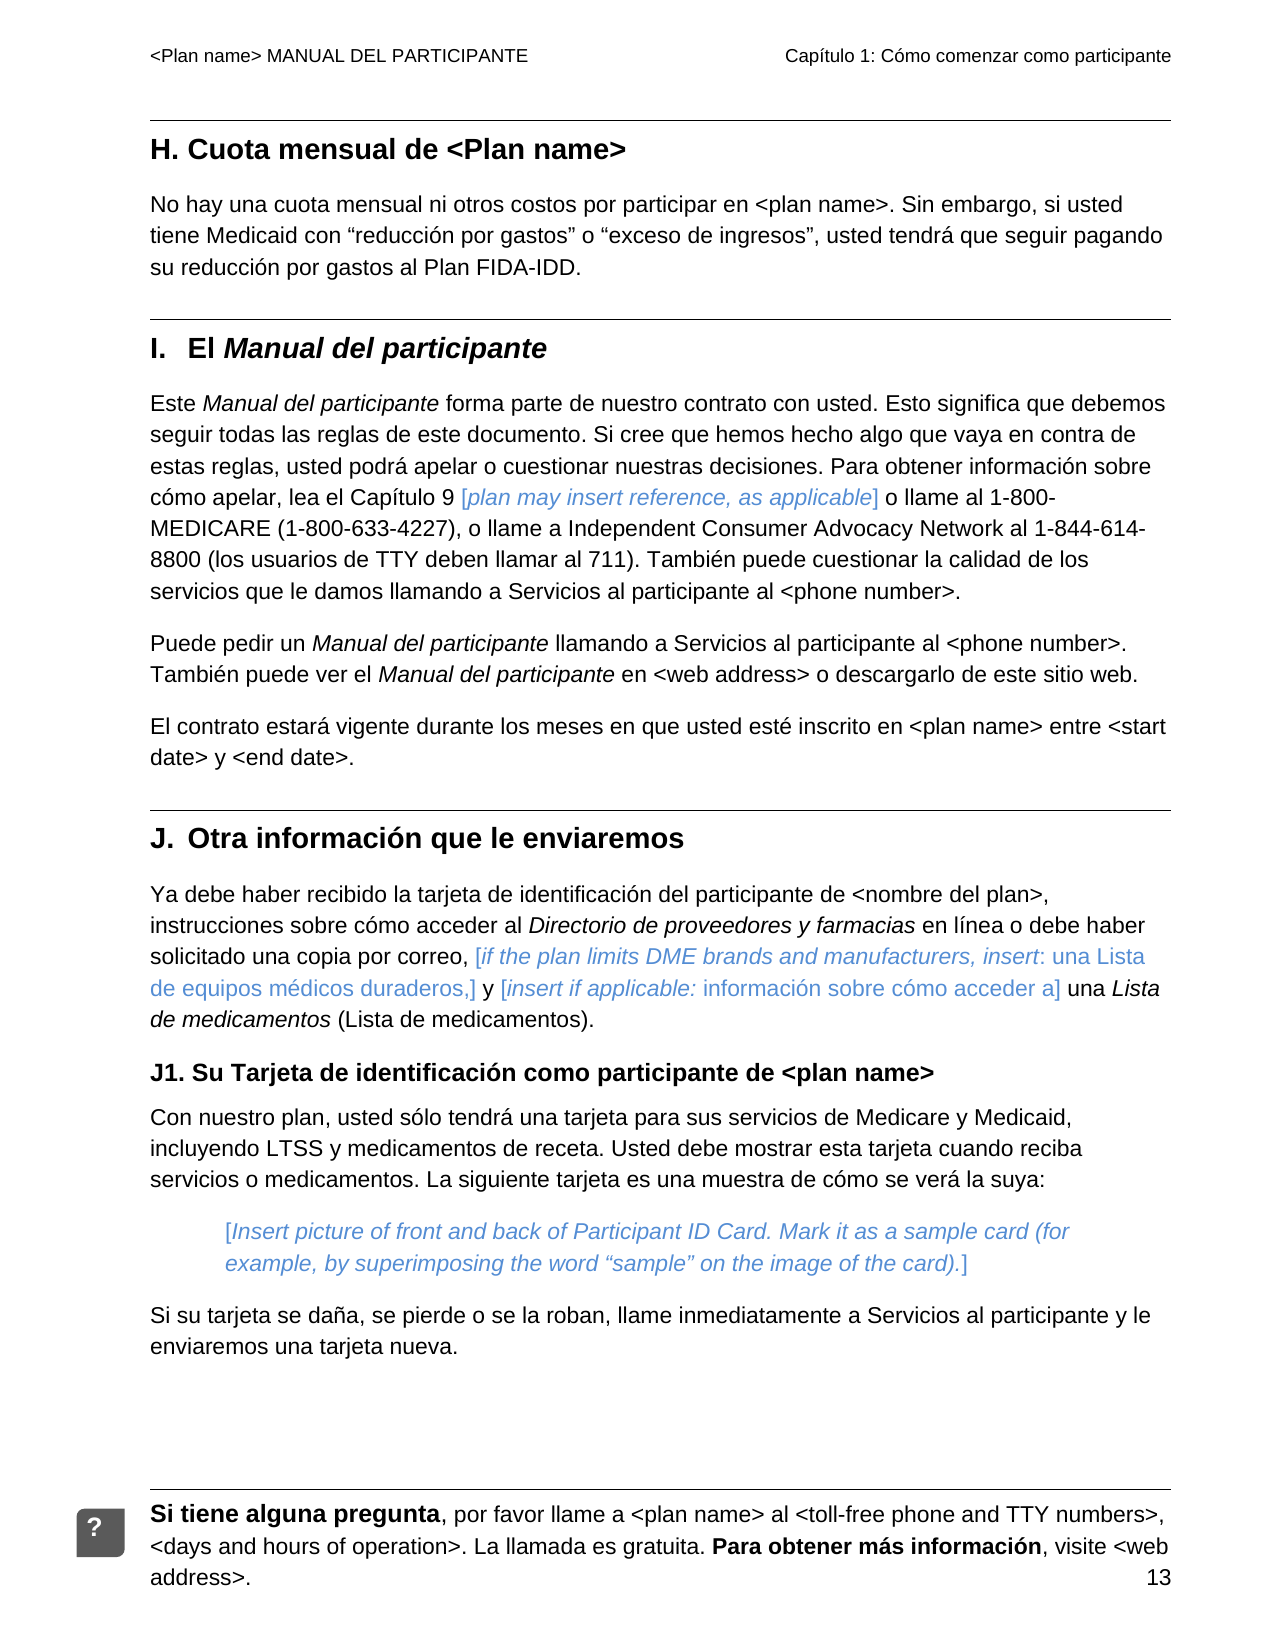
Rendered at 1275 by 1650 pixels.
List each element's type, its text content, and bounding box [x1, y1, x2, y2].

text Puede pedir un Manual del participante llamando a Servicios al participante al <phone number>. También puede ver el Manual del participante en <web address> o descargarlo de este sitio web. [150, 626, 1171, 689]
text Este Manual del participante forma parte de nuestro contrato con usted. Esto significa que debemos seguir todas las reglas de este documento. Si cree que hemos hecho algo que vaya en contra de estas reglas, usted podrá apelar o cuestionar nuestras decisiones. Para obtener información sobre cómo apelar, lea el Capítulo 9 [plan may insert reference, as applicable] o llame al 1-800-MEDICARE (1-800-633-4227), o llame a Independent Consumer Advocacy Network al 1-844-614-8800 (los usuarios de TTY deben llamar al 711). También puede cuestionar la calidad de los servicios que le damos llamando a Servicios al participante al <phone number>. [150, 387, 1171, 605]
text [Insert picture of front and back of Participant ID Card. Mark it as a sample card (for example, by superimposing the word “sample” on the image of the card).] [225, 1215, 1096, 1277]
text Si su tarjeta se daña, se pierde o se la roban, llame inmediatamente a Servicios al participante y le enviaremos una tarjeta nueva. [150, 1298, 1171, 1361]
subtitle J. Otra información que le enviaremos [150, 811, 1171, 856]
subtitle I. El Manual del participante [150, 320, 1171, 366]
text Ya debe haber recibido la tarjeta de identificación del participante de <nombre del plan>, instrucciones sobre cómo acceder al Directorio de proveedores y farmacias en línea o debe haber solicitado una copia por correo, [if the plan limits DME brands and manufacturers, insert: una Lista de equipos médicos duraderos,] y [insert if applicable: información sobre cómo acceder a] una Lista de medicamentos (Lista de medicamentos). [150, 877, 1171, 1033]
text No hay una cuota mensual ni otros costos por participar en <plan name>. Sin embargo, si usted tiene Medicaid con “reducción por gastos” o “exceso de ingresos”, usted tendrá que seguir pagando su reducción por gastos al Plan FIDA-IDD. [150, 188, 1171, 281]
text Con nuestro plan, usted sólo tendrá una tarjeta para sus servicios de Medicare y Medicaid, incluyendo LTSS y medicamentos de receta. Usted debe mostrar esta tarjeta cuando reciba servicios o medicamentos. La siguiente tarjeta es una muestra de cómo se verá la suya: [150, 1100, 1171, 1194]
subtitle J1. Su Tarjeta de identificación como participante de <plan name> [150, 1054, 1096, 1088]
subtitle H. Cuota mensual de <Plan name> [150, 121, 1171, 167]
text El contrato estará vigente durante los meses en que usted esté inscrito en <plan name> entre <start date> y <end date>. [150, 709, 1171, 772]
